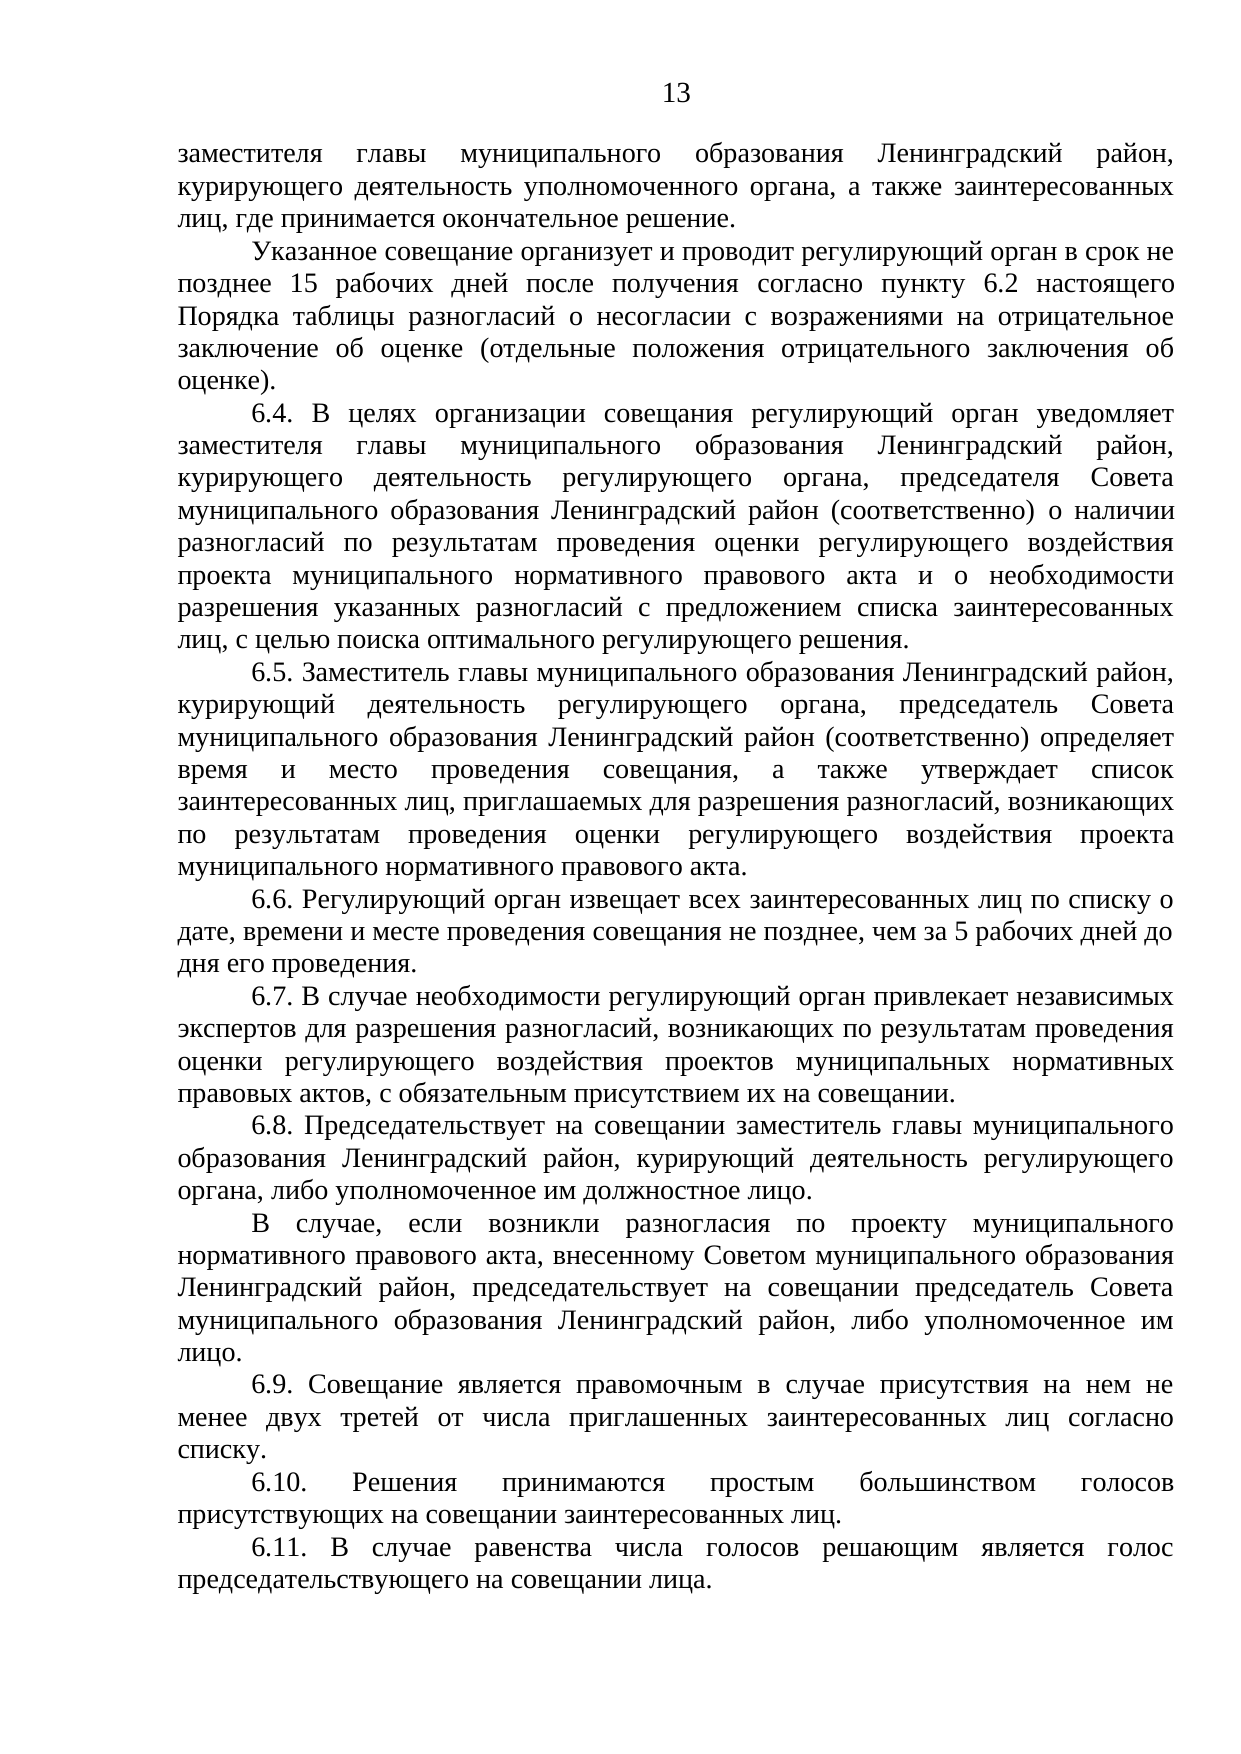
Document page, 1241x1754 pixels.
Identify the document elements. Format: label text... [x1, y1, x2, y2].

text Указанное совещание организует и проводит регулирующий орган в срок не позднее 15 рабочих дней после получения согласно пункту 6.2 настоящего Порядка таблицы разногласий о несогласии с возражениями на отрицательное заключение об оценке (отдельные положения отрицательного заключения об оценке). [177, 234, 1175, 396]
text 6.9. Совещание является правомочным в случае присутствия на нем не менее двух третей от числа приглашенных заинтересованных лиц согласно списку. [177, 1368, 1175, 1465]
text 6.6. Регулирующий орган извещает всех заинтересованных лиц по списку о дате, времени и месте проведения совещания не позднее, чем за 5 рабочих дней до дня его проведения. [177, 882, 1175, 979]
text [177, 137, 1175, 234]
text В случае, если возникли разногласия по проекту муниципального нормативного правового акта, внесенному Советом муниципального образования Ленинградский район, председательствует на совещании председатель Совета муниципального образования Ленинградский район, либо уполномоченное им лицо. [177, 1206, 1175, 1368]
text 6.5. Заместитель главы муниципального образования Ленинградский район, курирующий деятельность регулирующего органа, председатель Совета муниципального образования Ленинградский район (соответственно) определяет время и место проведения совещания, а также утверждает список заинтересованных лиц, приглашаемых для разрешения разногласий, возникающих по результатам проведения оценки регулирующего воздействия проекта муниципального нормативного правового акта. [177, 655, 1175, 882]
text 6.4. В целях организации совещания регулирующий орган уведомляет заместителя главы муниципального образования Ленинградский район, курирующего деятельность регулирующего органа, председателя Совета муниципального образования Ленинградский район (соответственно) о наличии разногласий по результатам проведения оценки регулирующего воздействия проекта муниципального нормативного правового акта и о необходимости разрешения указанных разногласий с предложением списка заинтересованных лиц, с целью поиска оптимального регулирующего решения. [177, 396, 1175, 655]
text 6.8. Председательствует на совещании заместитель главы муниципального образования Ленинградский район, курирующий деятельность регулирующего органа, либо уполномоченное им должностное лицо. [177, 1108, 1175, 1206]
text 6.10. Решения принимаются простым большинством голосов присутствующих на совещании заинтересованных лиц. [177, 1465, 1175, 1529]
text 6.11. В случае равенства числа голосов решающим является голос председательствующего на совещании лица. [177, 1529, 1175, 1594]
text 6.7. В случае необходимости регулирующий орган привлекает независимых экспертов для разрешения разногласий, возникающих по результатам проведения оценки регулирующего воздействия проектов муниципальных нормативных правовых актов, с обязательным присутствием их на совещании. [177, 979, 1175, 1108]
